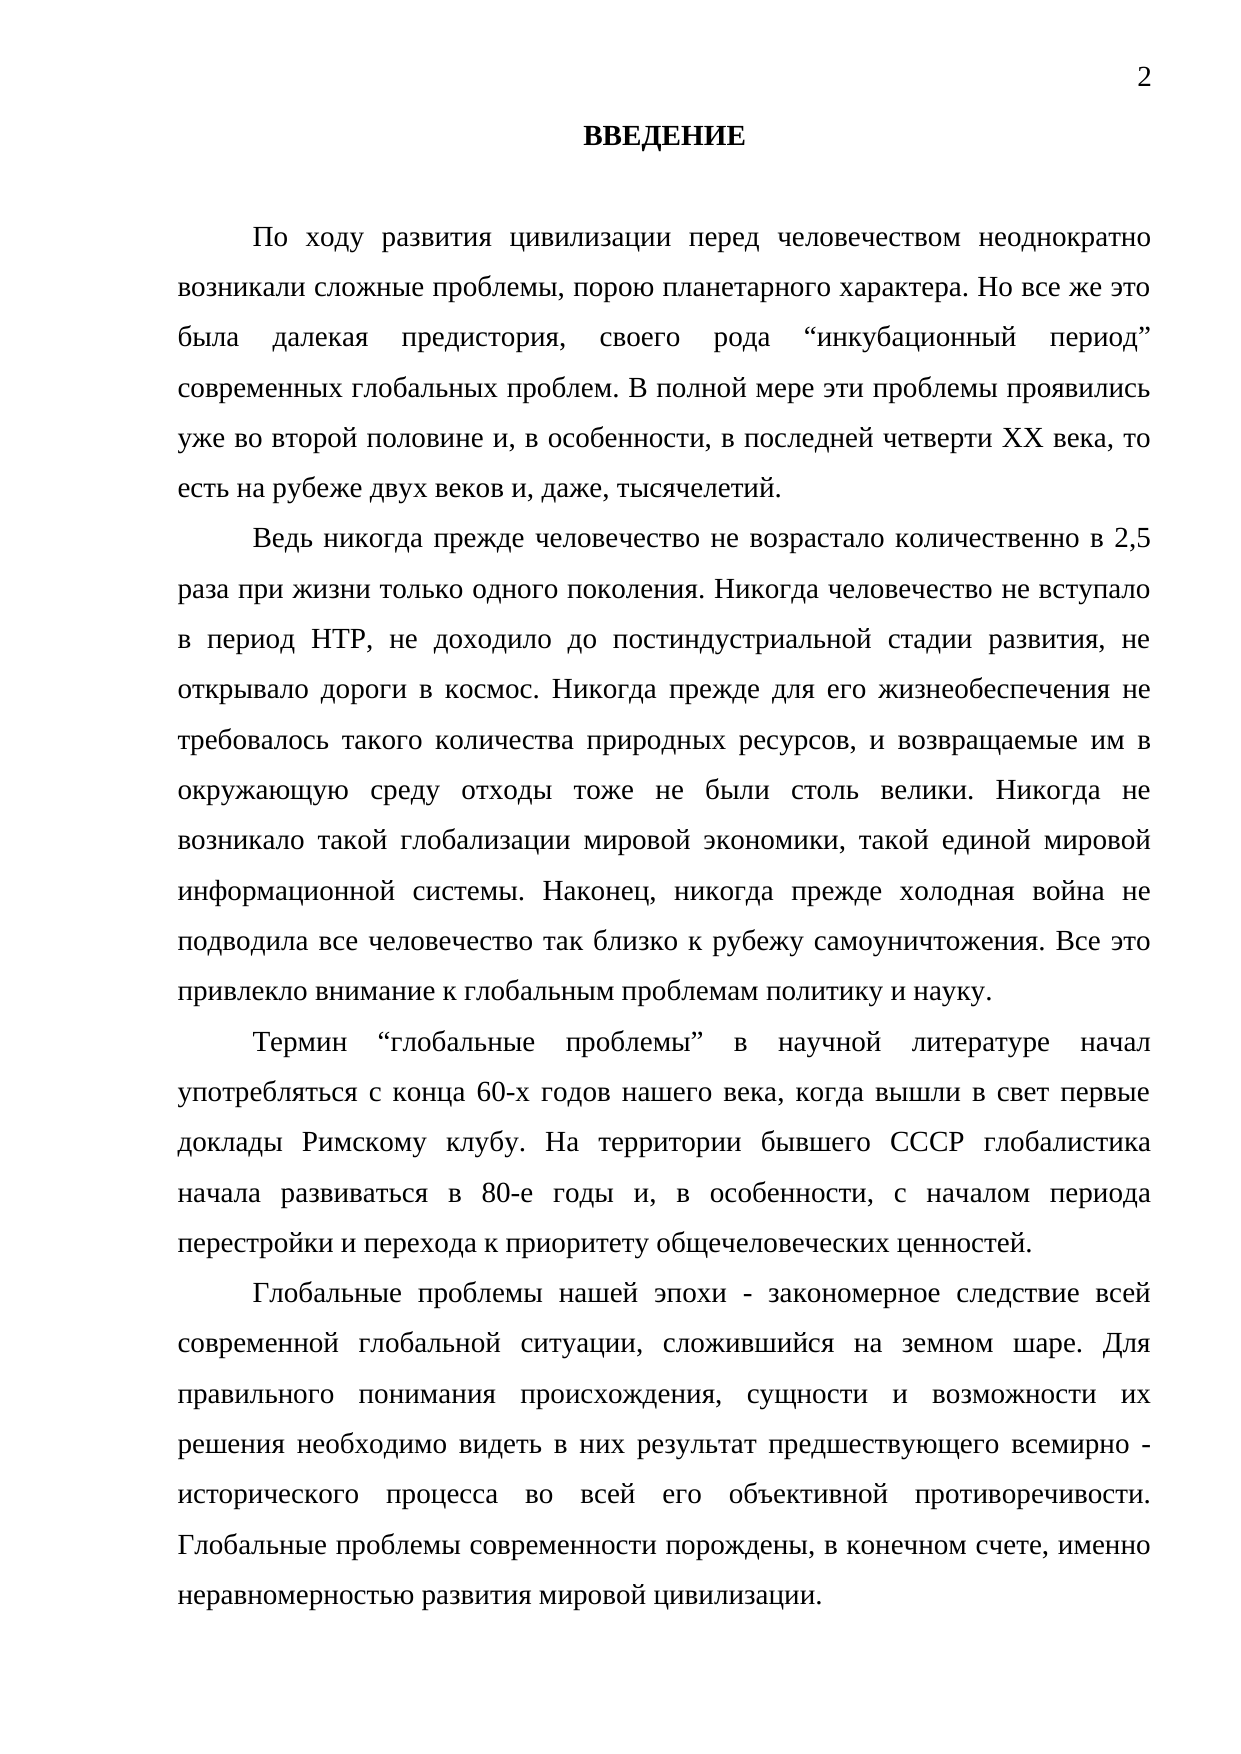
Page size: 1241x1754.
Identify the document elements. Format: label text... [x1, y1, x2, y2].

text ВВЕДЕНИЕ [177, 118, 1152, 152]
text Термин “глобальные проблемы” в научной литературе начал употребляться с конца 60-х годов нашего века, когда вышли в свет первые доклады Римскому клубу. На территории бывшего СССР глобалистика начала развиваться в 80-е годы и, в особенности, с началом периода перестройки и перехода к приоритету общечеловеческих ценностей. [177, 1024, 1152, 1258]
text Ведь никогда прежде человечество не возрастало количественно в 2,5 раза при жизни только одного поколения. Никогда человечество не вступало в период НТР, не доходило до постиндустриальной стадии развития, не открывало дороги в космос. Никогда прежде для его жизнеобеспечения не требовалось такого количества природных ресурсов, и возвращаемые им в окружающую среду отходы тоже не были столь велики. Никогда не возникало такой глобализации мировой экономики, такой единой мировой информационной системы. Наконец, никогда прежде холодная война не подводила все человечество так близко к рубежу самоуничтожения. Все это привлекло внимание к глобальным проблемам политику и науку. [177, 521, 1152, 1007]
text Глобальные проблемы нашей эпохи - закономерное следствие всей современной глобальной ситуации, сложившийся на земном шаре. Для правильного понимания происхождения, сущности и возможности их решения необходимо видеть в них результат предшествующего всемирно - исторического процесса во всей его объективной противоречивости. Глобальные проблемы современности порождены, в конечном счете, именно неравномерностью развития мировой цивилизации. [177, 1275, 1152, 1611]
text По ходу развития цивилизации перед человечеством неоднократно возникали сложные проблемы, порою планетарного характера. Но все же это была далекая предистория, своего рода “инкубационный период” современных глобальных проблем. В полной мере эти проблемы проявились уже во второй половине и, в особенности, в последней четверти XX века, то есть на рубеже двух веков и, даже, тысячелетий. [177, 219, 1152, 504]
